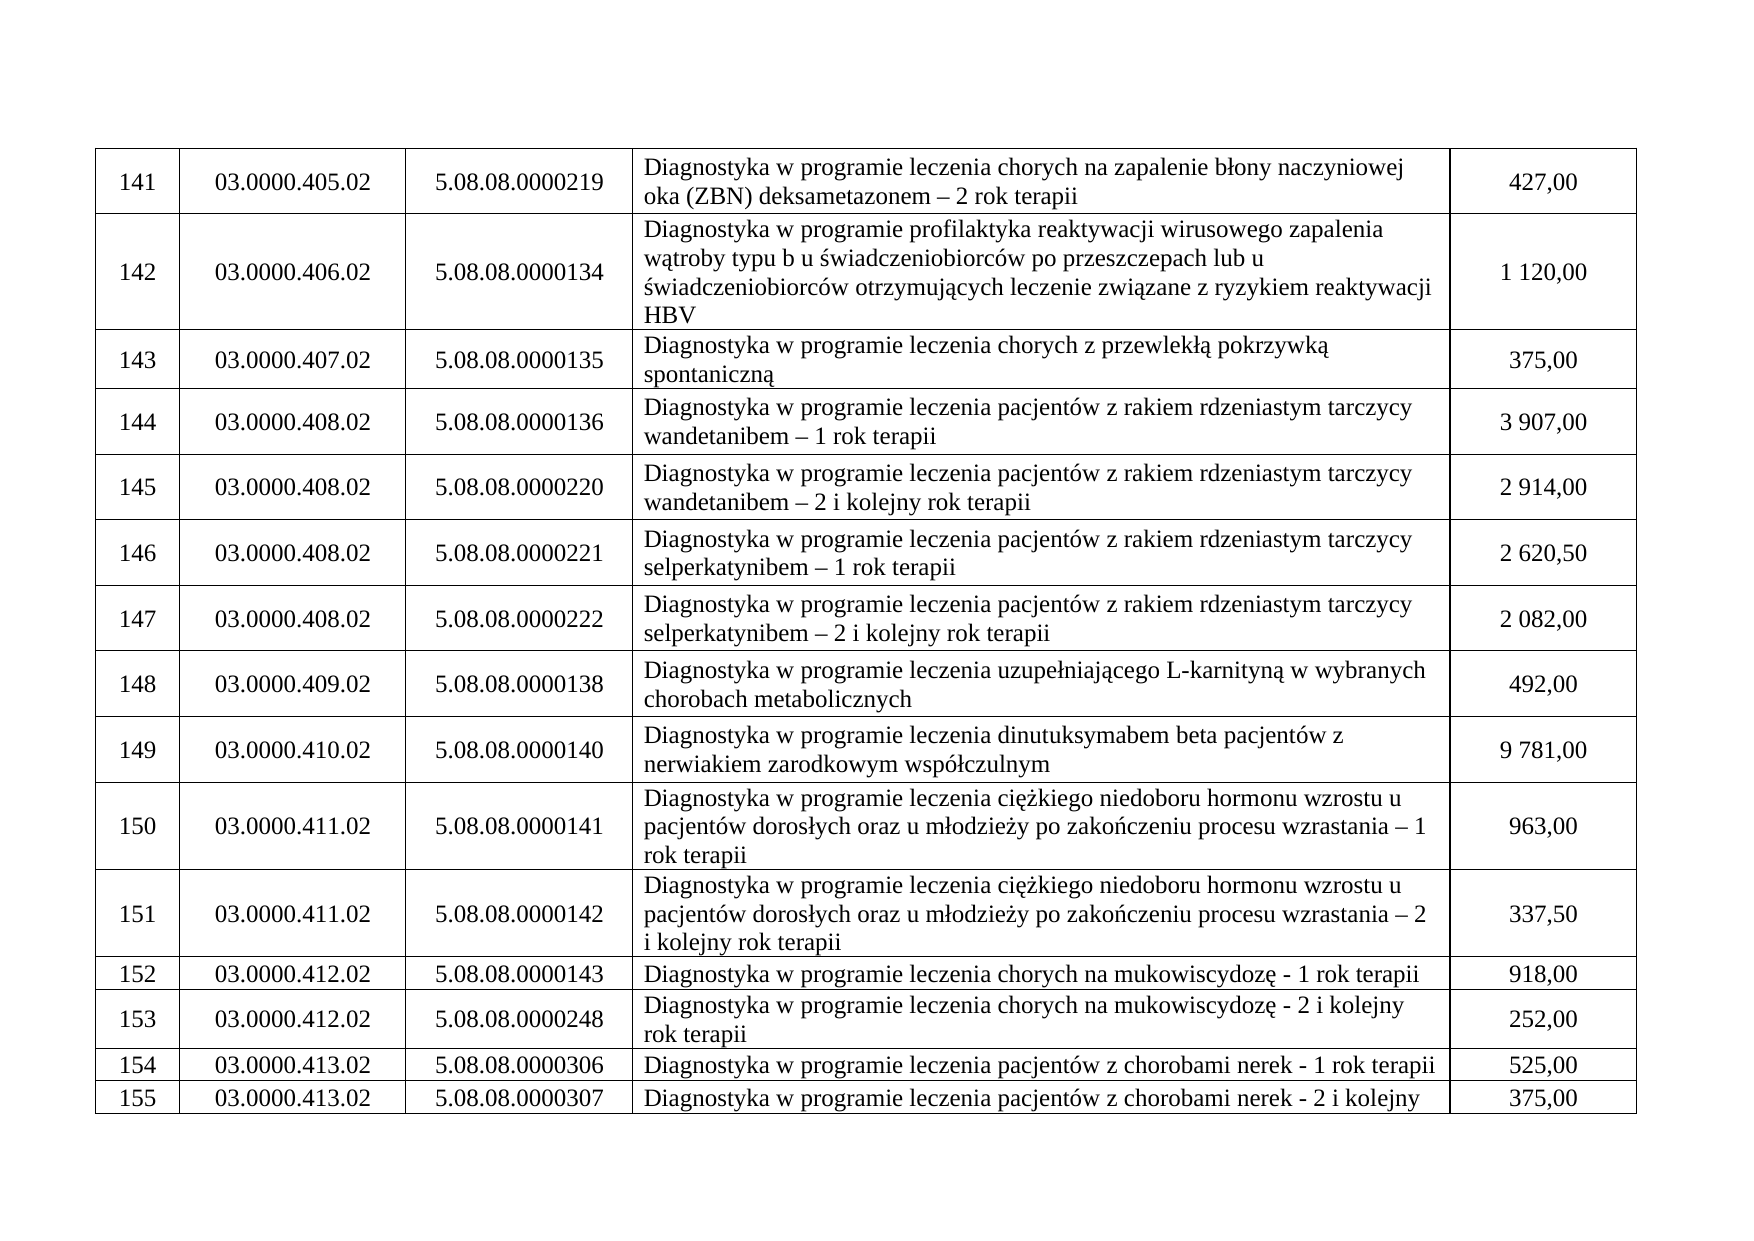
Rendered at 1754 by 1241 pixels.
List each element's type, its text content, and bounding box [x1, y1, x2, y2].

table_cell Diagnostyka w programie leczenia pacjentów z rakiem rdzeniastym tarczycy wandetanibem – 1 rok terapii [633, 389, 1449, 453]
table_cell Diagnostyka w programie leczenia chorych na mukowiscydozę - 1 rok terapii [633, 957, 1449, 989]
table_cell 963,00 [1451, 783, 1636, 869]
table_cell 03.0000.407.02 [180, 330, 405, 388]
table_cell 427,00 [1451, 149, 1636, 213]
table_cell Diagnostyka w programie leczenia uzupełniającego L-karnityną w wybranych chorobach metabolicznych [633, 651, 1449, 716]
table_cell 03.0000.408.02 [180, 455, 405, 519]
table_cell Diagnostyka w programie leczenia ciężkiego niedoboru hormonu wzrostu u pacjentów dorosłych oraz u młodzieży po zakończeniu procesu wzrastania – 1 rok terapii [633, 783, 1449, 869]
table_cell 375,00 [1451, 330, 1636, 388]
table_cell 148 [96, 651, 179, 716]
table_cell Diagnostyka w programie leczenia chorych na zapalenie błony naczyniowej oka (ZBN) deksametazonem – 2 rok terapii [633, 149, 1449, 213]
table_cell 03.0000.408.02 [180, 520, 405, 585]
table_cell 918,00 [1451, 957, 1636, 989]
table_cell 144 [96, 389, 179, 453]
table_cell 5.08.08.0000134 [406, 214, 632, 329]
table_cell 143 [96, 330, 179, 388]
table_cell 03.0000.411.02 [180, 870, 405, 956]
table_cell 149 [96, 717, 179, 782]
table_cell 2 620,50 [1451, 520, 1636, 585]
table_cell 141 [96, 149, 179, 213]
table_cell 145 [96, 455, 179, 519]
table_cell 5.08.08.0000141 [406, 783, 632, 869]
table_cell 1 120,00 [1451, 214, 1636, 329]
table_cell 5.08.08.0000142 [406, 870, 632, 956]
table_cell 337,50 [1451, 870, 1636, 956]
table_cell 03.0000.408.02 [180, 586, 405, 650]
table_cell 03.0000.412.02 [180, 990, 405, 1047]
table_cell 155 [96, 1081, 179, 1113]
table_cell 146 [96, 520, 179, 585]
table_cell 152 [96, 957, 179, 989]
table_cell Diagnostyka w programie leczenia ciężkiego niedoboru hormonu wzrostu u pacjentów dorosłych oraz u młodzieży po zakończeniu procesu wzrastania – 2 i kolejny rok terapii [633, 870, 1449, 956]
table_cell 5.08.08.0000138 [406, 651, 632, 716]
table_cell 5.08.08.0000222 [406, 586, 632, 650]
table_cell 03.0000.406.02 [180, 214, 405, 329]
table_cell Diagnostyka w programie profilaktyka reaktywacji wirusowego zapalenia wątroby typu b u świadczeniobiorców po przeszczepach lub u świadczeniobiorców otrzymujących leczenie związane z ryzykiem reaktywacji HBV [633, 214, 1449, 329]
table_cell 5.08.08.0000221 [406, 520, 632, 585]
table_cell 153 [96, 990, 179, 1047]
table_cell 5.08.08.0000248 [406, 990, 632, 1047]
table_cell 5.08.08.0000219 [406, 149, 632, 213]
table_cell 03.0000.410.02 [180, 717, 405, 782]
table_cell 03.0000.405.02 [180, 149, 405, 213]
table_cell 03.0000.413.02 [180, 1081, 405, 1113]
table_cell 252,00 [1451, 990, 1636, 1047]
table_cell 375,00 [1451, 1081, 1636, 1113]
table_cell 03.0000.408.02 [180, 389, 405, 453]
table_cell 5.08.08.0000136 [406, 389, 632, 453]
table_cell 5.08.08.0000140 [406, 717, 632, 782]
table_cell 03.0000.413.02 [180, 1049, 405, 1080]
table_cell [633, 1081, 1449, 1113]
table_cell 03.0000.409.02 [180, 651, 405, 716]
table_cell 2 082,00 [1451, 586, 1636, 650]
table_cell 492,00 [1451, 651, 1636, 716]
table_cell Diagnostyka w programie leczenia pacjentów z rakiem rdzeniastym tarczycy wandetanibem – 2 i kolejny rok terapii [633, 455, 1449, 519]
table_cell 5.08.08.0000135 [406, 330, 632, 388]
table_cell Diagnostyka w programie leczenia dinutuksymabem beta pacjentów z nerwiakiem zarodkowym współczulnym [633, 717, 1449, 782]
table_cell 5.08.08.0000307 [406, 1081, 632, 1113]
table_cell 2 914,00 [1451, 455, 1636, 519]
table_cell Diagnostyka w programie leczenia pacjentów z rakiem rdzeniastym tarczycy selperkatynibem – 2 i kolejny rok terapii [633, 586, 1449, 650]
table_cell 154 [96, 1049, 179, 1080]
table_cell 142 [96, 214, 179, 329]
table_cell 03.0000.412.02 [180, 957, 405, 989]
table_cell 03.0000.411.02 [180, 783, 405, 869]
table_cell 5.08.08.0000220 [406, 455, 632, 519]
table_cell 9 781,00 [1451, 717, 1636, 782]
table_cell 525,00 [1451, 1049, 1636, 1080]
table_cell 5.08.08.0000306 [406, 1049, 632, 1080]
table_cell Diagnostyka w programie leczenia pacjentów z rakiem rdzeniastym tarczycy selperkatynibem – 1 rok terapii [633, 520, 1449, 585]
table_cell 150 [96, 783, 179, 869]
table_cell 151 [96, 870, 179, 956]
table_cell Diagnostyka w programie leczenia chorych na mukowiscydozę - 2 i kolejny rok terapii [633, 990, 1449, 1047]
table_cell Diagnostyka w programie leczenia pacjentów z chorobami nerek - 1 rok terapii [633, 1049, 1449, 1080]
table_cell 3 907,00 [1451, 389, 1636, 453]
table_cell Diagnostyka w programie leczenia chorych z przewlekłą pokrzywką spontaniczną [633, 330, 1449, 388]
table_cell 147 [96, 586, 179, 650]
table_cell 5.08.08.0000143 [406, 957, 632, 989]
